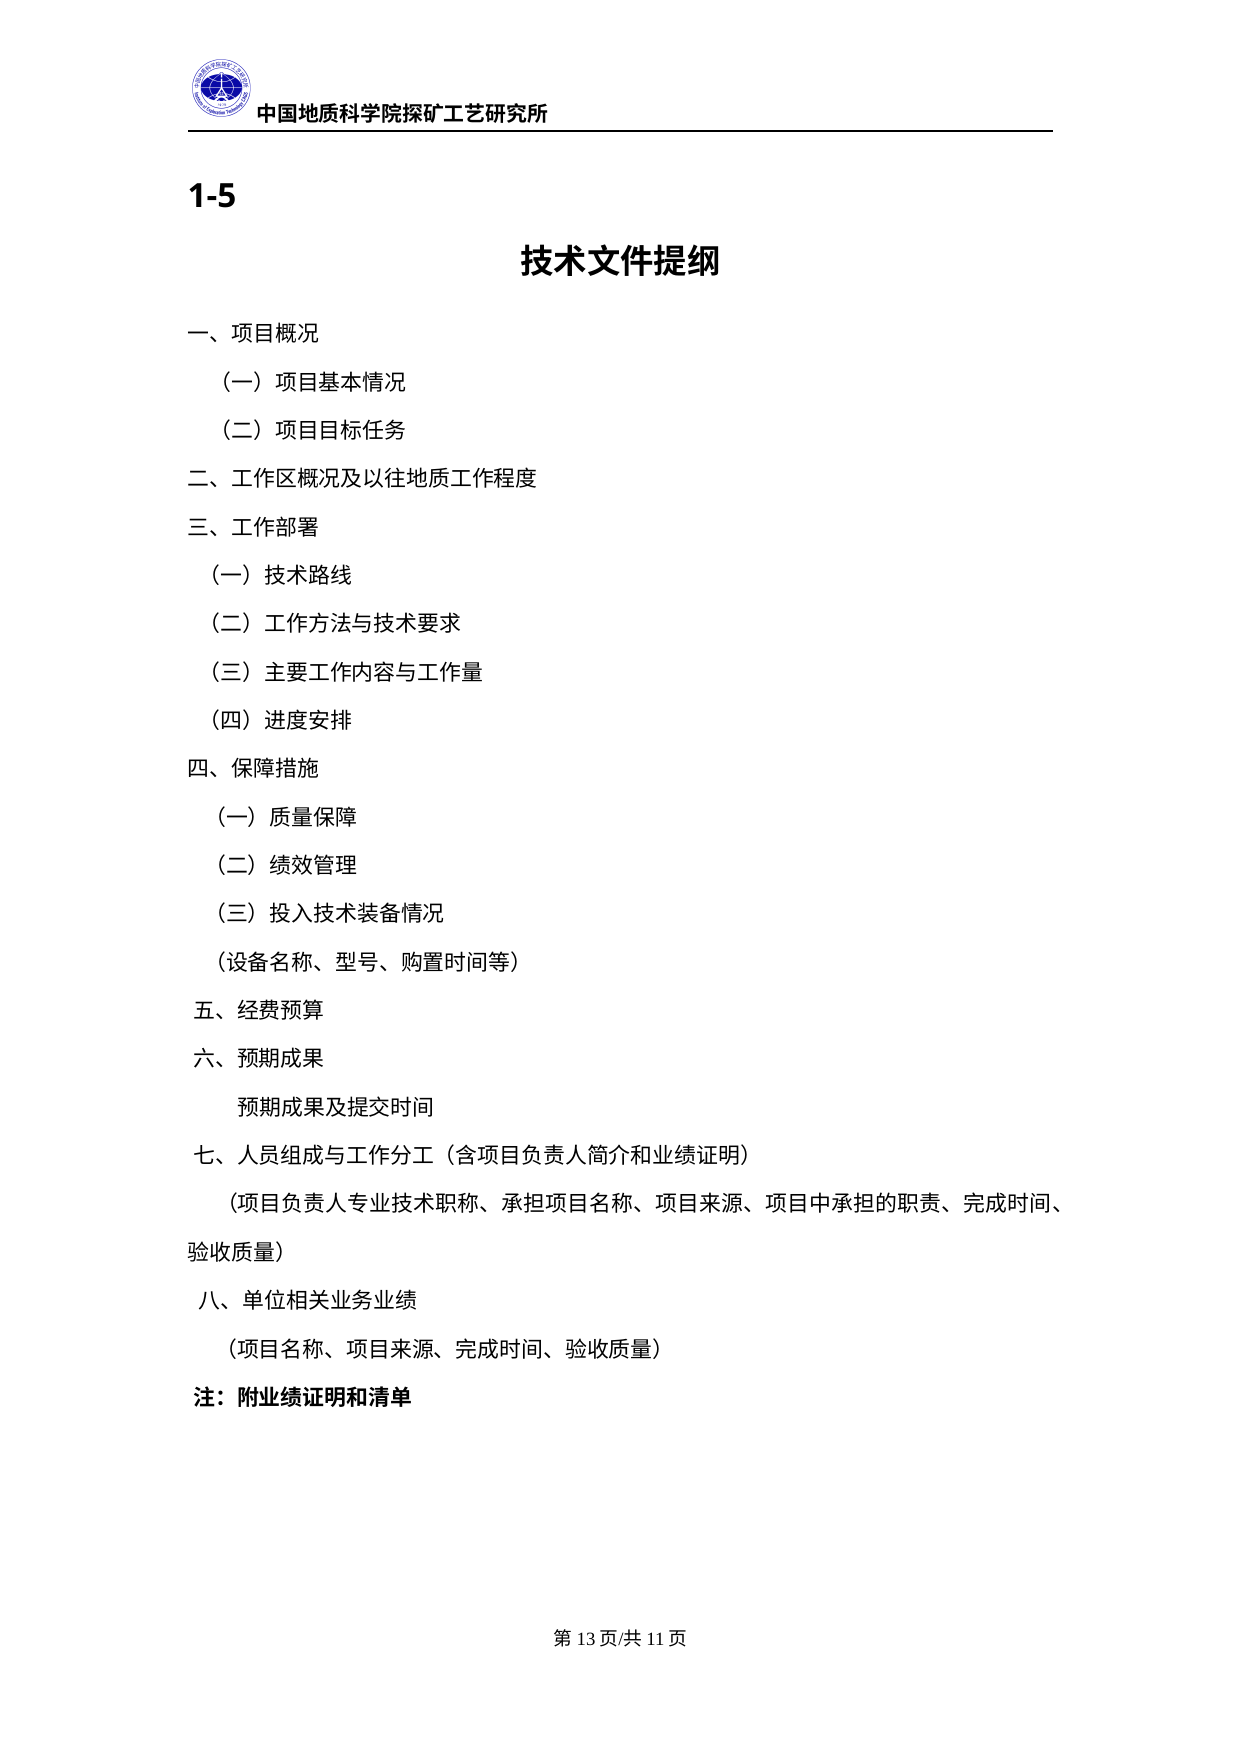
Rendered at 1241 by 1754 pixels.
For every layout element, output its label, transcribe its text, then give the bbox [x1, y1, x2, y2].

text 注：附业绩证明和清单 [187, 1380, 1053, 1412]
text （三）投入技术装备情况 [187, 896, 1053, 928]
text （项目负责人专业技术职称、承担项目名称、项目来源、项目中承担的职责、完成时间、验收质量） [187, 1186, 1053, 1267]
text （设备名称、型号、购置时间等） [187, 944, 1053, 977]
text 技术文件提纲 [187, 227, 1053, 292]
text （一）质量保障 [187, 799, 1053, 832]
text 五、经费预算 [187, 993, 1053, 1025]
text 二、工作区概况及以往地质工作程度 [187, 461, 1053, 493]
text （项目名称、项目来源、完成时间、验收质量） [187, 1331, 1053, 1364]
text 八、单位相关业务业绩 [187, 1283, 1053, 1316]
text （一）技术路线 [187, 558, 1053, 590]
text （二）项目目标任务 [187, 413, 1053, 445]
text 七、人员组成与工作分工（含项目负责人简介和业绩证明） [187, 1138, 1053, 1170]
text （二）工作方法与技术要求 [187, 606, 1053, 638]
text 六、预期成果 [187, 1041, 1053, 1073]
text 一、项目概况 [187, 316, 1053, 348]
text （一）项目基本情况 [187, 364, 1053, 397]
picture [187, 53, 257, 122]
text （二）绩效管理 [187, 848, 1053, 880]
text （四）进度安排 [187, 703, 1053, 735]
text 1-5 [187, 162, 1053, 227]
text 四、保障措施 [187, 751, 1053, 783]
text 三、工作部署 [187, 509, 1053, 542]
text （三）主要工作内容与工作量 [187, 654, 1053, 687]
text 预期成果及提交时间 [237, 1089, 1053, 1122]
